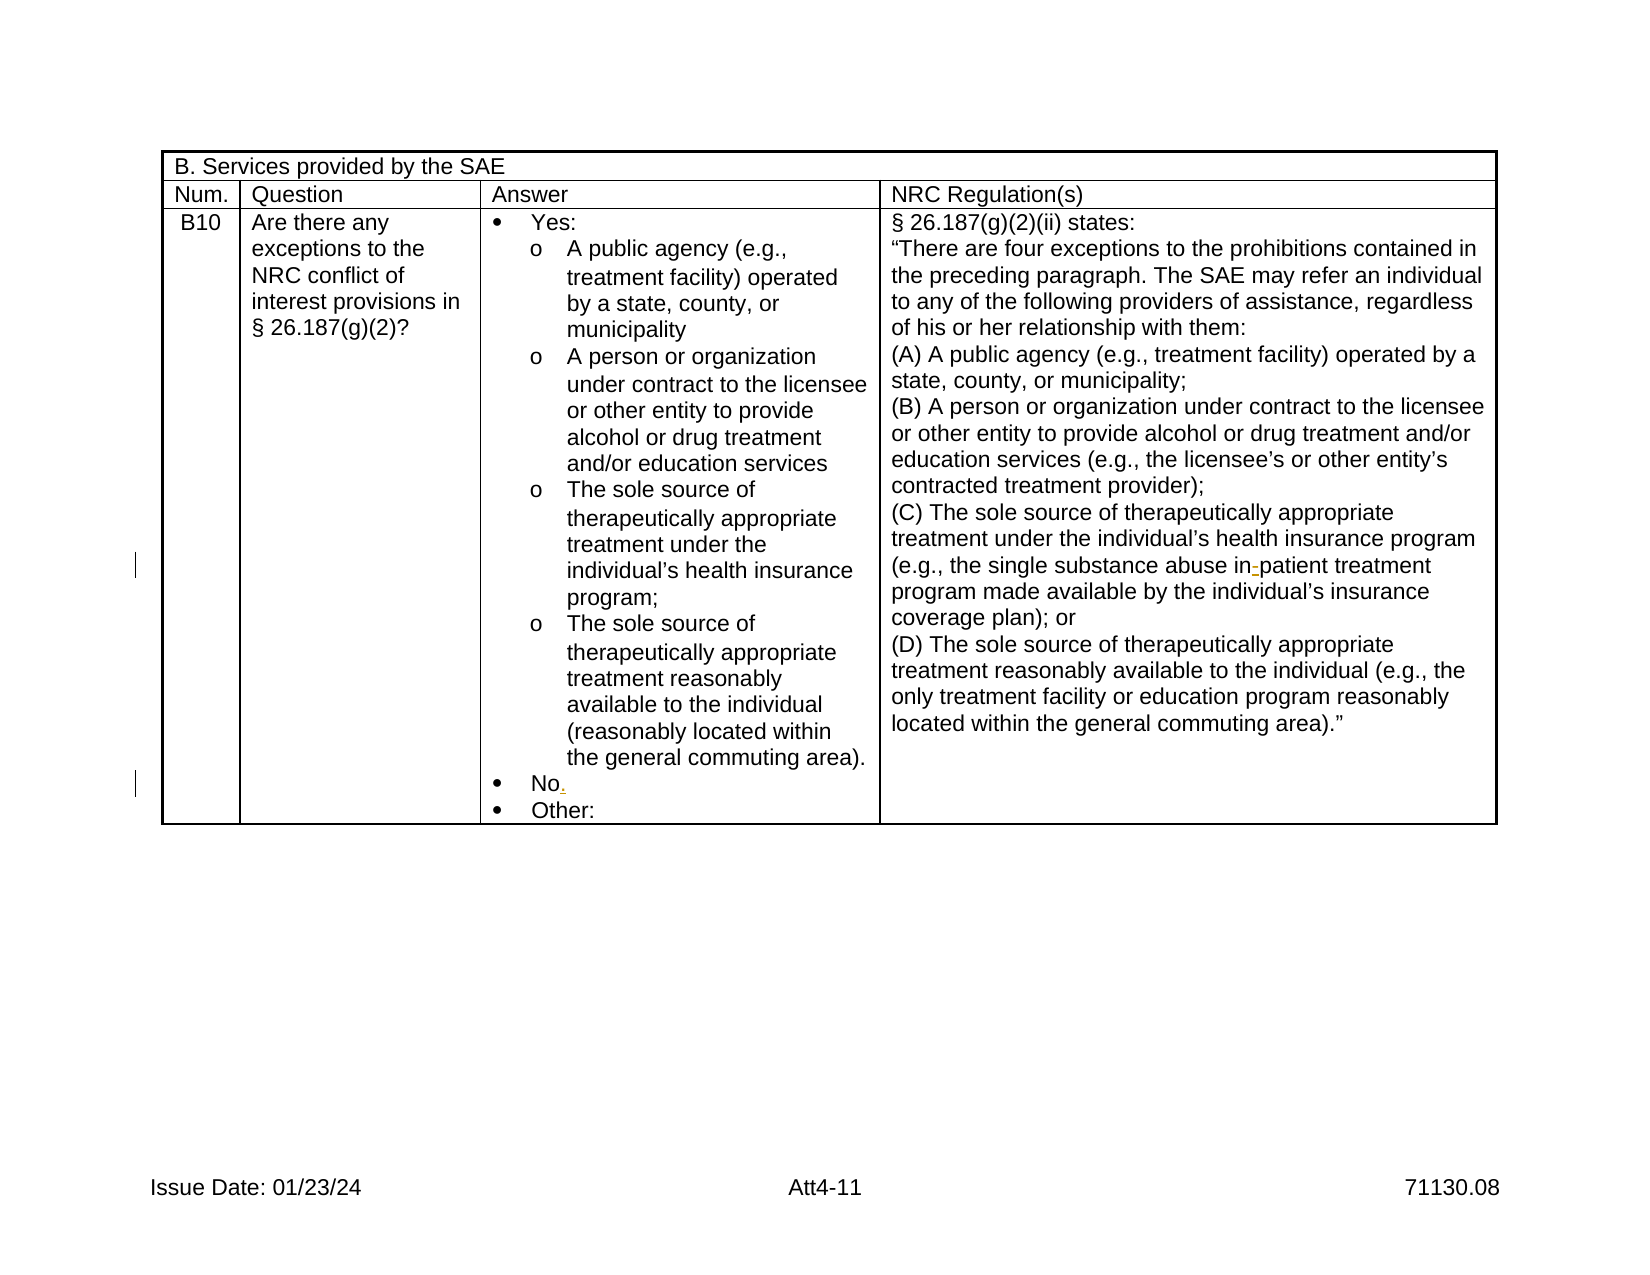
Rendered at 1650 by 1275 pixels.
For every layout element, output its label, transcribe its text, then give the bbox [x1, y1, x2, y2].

table_header B. Services provided by the SAE [164, 153, 1495, 179]
table_cell Are there any exceptions to the NRC conflict of interest provisions in § 26.187(g)(2)? [241, 209, 480, 823]
table_cell § 26.187(g)(2)(ii) states: “There are four exceptions to the prohibitions contained in the preceding paragraph. The SAE may refer an individual to any of the following providers of assistance, regardless of his or her relationship with them: (A) A public agency (e.g., treatment facility) operated by a state, county, or municipality; (B) A person or organization under contract to the licensee or other entity to provide alcohol or drug treatment and/or education services (e.g., the licensee’s or other entity’s contracted treatment provider); (C) The sole source of therapeutically appropriate treatment under the individual’s health insurance program (e.g., the single substance abuse inpatient treatment program made available by the individual’s insurance coverage plan); or (D) The sole source of therapeutically appropriate treatment reasonably available to the individual (e.g., the only treatment facility or education program reasonably located within the general commuting area).” [881, 209, 1495, 823]
table_cell Question [241, 181, 480, 207]
table_cell B10 [164, 209, 239, 823]
table_cell Num. [164, 181, 239, 207]
table_cell Yes: A public agency (e.g., treatment facility) operated by a state, county, or municipality A person or organization under contract to the licensee or other entity to provide alcohol or drug treatment and/or education services The sole source of therapeutically appropriate treatment under the individual’s health insurance program; The sole source of therapeutically appropriate treatment reasonably available to the individual (reasonably located within the general commuting area). No Other: [481, 209, 879, 823]
table_cell Answer [481, 181, 879, 207]
table_cell NRC Regulation(s) [881, 181, 1495, 207]
